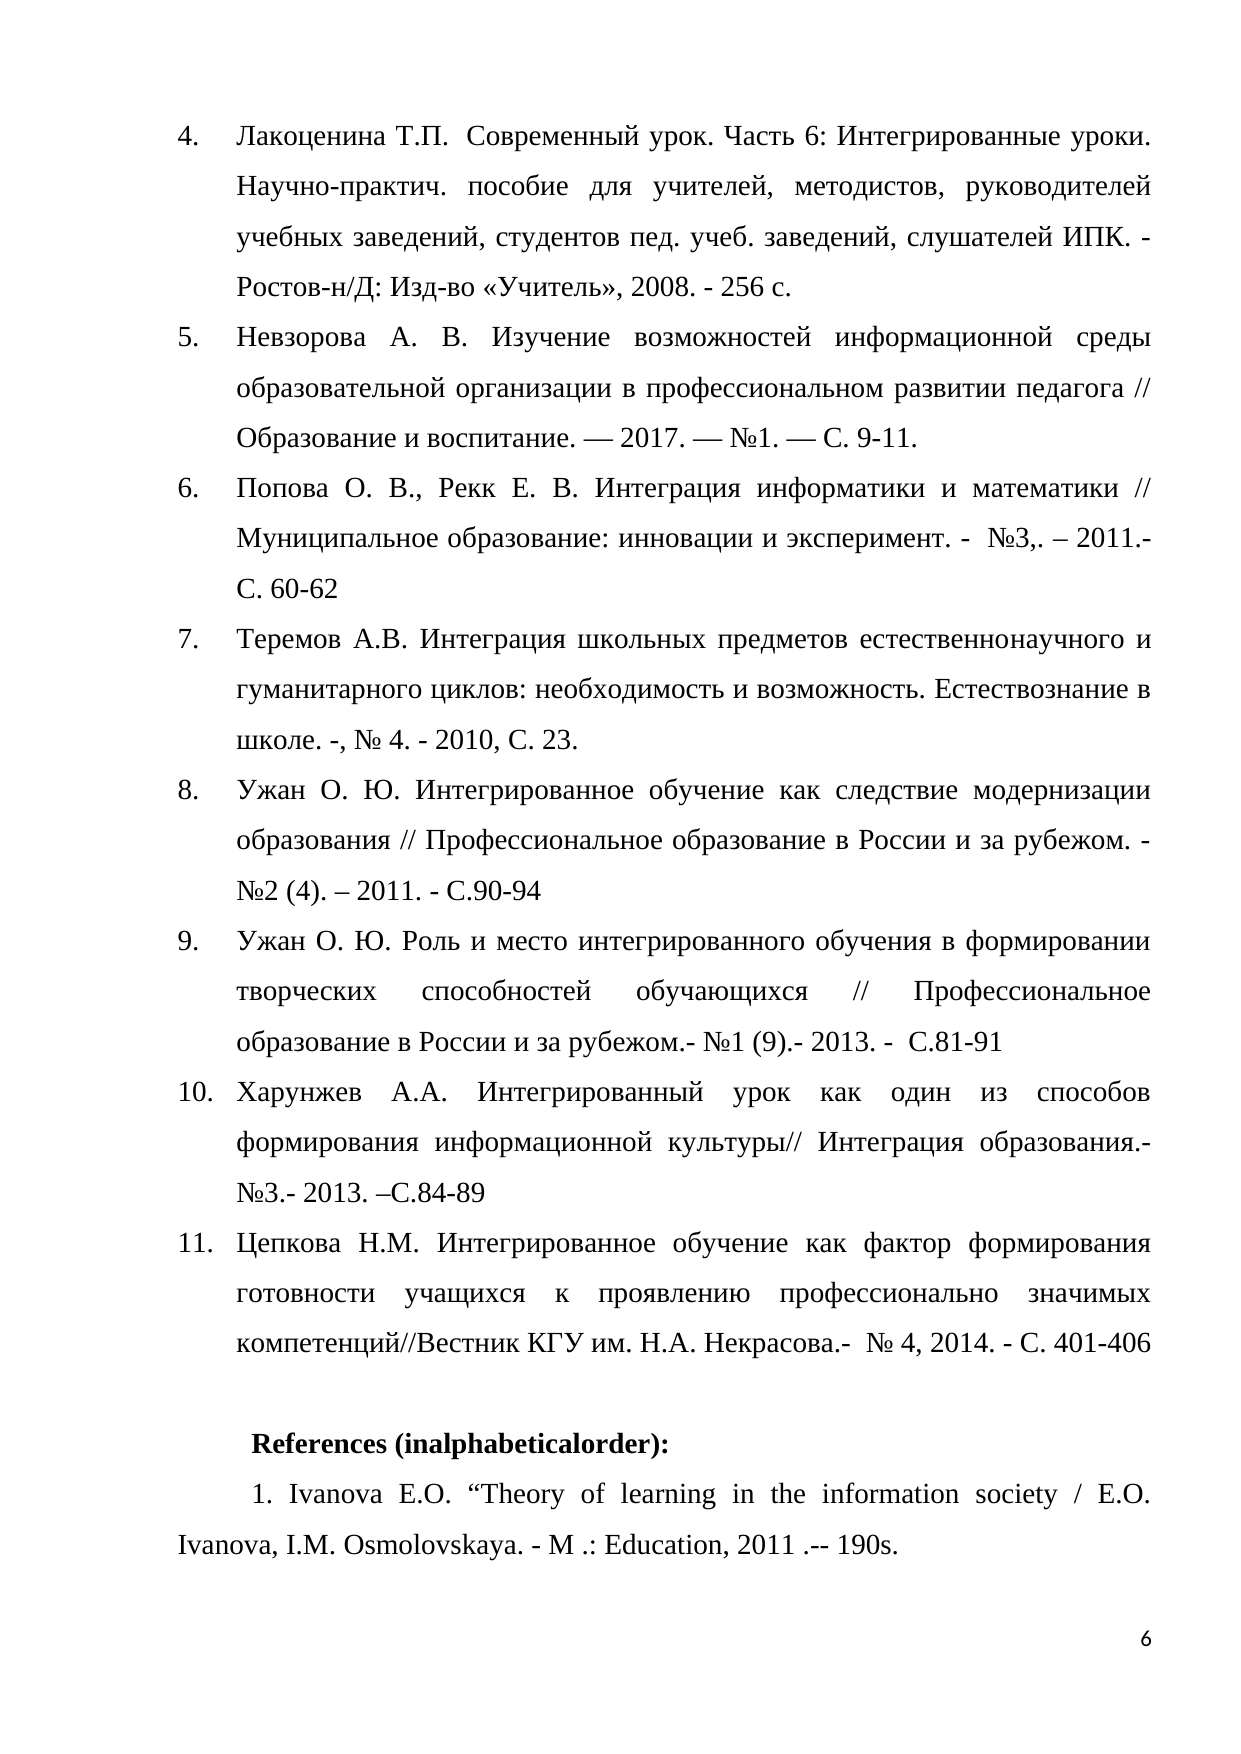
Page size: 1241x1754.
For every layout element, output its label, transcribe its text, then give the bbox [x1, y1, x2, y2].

text References (inalphabeticalorder): [177, 1426, 1152, 1460]
list Попова О. В., Рекк Е. В. Интеграция информатики и математики // Муниципальное образование: инновации и эксперимент. - №3,. – 2011.- С. 60-62 [177, 470, 1152, 604]
list Цепкова Н.М. Интегрированное обучение как фактор формирования готовности учащихся к проявлению профессионально значимых компетенций//Вестник КГУ им. Н.А. Некрасова.- № 4, 2014. - С. 401-406 [177, 1225, 1152, 1359]
list Харунжев А.А. Интегрированный урок как один из способов формирования информационной культуры// Интеграция образования.- №3.- 2013. –С.84-89 [177, 1074, 1152, 1208]
list Ужан О. Ю. Интегрированное обучение как следствие модернизации образования // Профессиональное образование в России и за рубежом. - №2 (4). – 2011. - С.90-94 [177, 772, 1152, 906]
list Ужан О. Ю. Роль и место интегрированного обучения в формировании творческих способностей обучающихся // Профессиональное образование в России и за рубежом.- №1 (9).- 2013. - С.81-91 [177, 923, 1152, 1057]
list Невзорова А. В. Изучение возможностей информационной среды образовательной организации в профессиональном развитии педагога // Образование и воспитание. — 2017. — №1. — С. 9-11. [177, 319, 1152, 453]
text 1. Ivanova E.O. “Theory of learning in the information society / E.O. Ivanova, I.M. Osmolovskaya. - M .: Education, 2011 .-- 190s. [177, 1477, 1152, 1560]
list Лакоценина Т.П. Современный урок. Часть 6: Интегрированные уроки. Научно-практич. пособие для учителей, методистов, руководителей учебных заведений, студентов пед. учеб. заведений, слушателей ИПК. - Ростов-н/Д: Изд-во «Учитель», 2008. - 256 с. [177, 118, 1152, 303]
list Теремов А.В. Интеграция школьных предметов естественнонаучного и гуманитарного циклов: необходимость и возможность. Естествознание в школе. -, № 4. - 2010, С. 23. [177, 621, 1152, 755]
